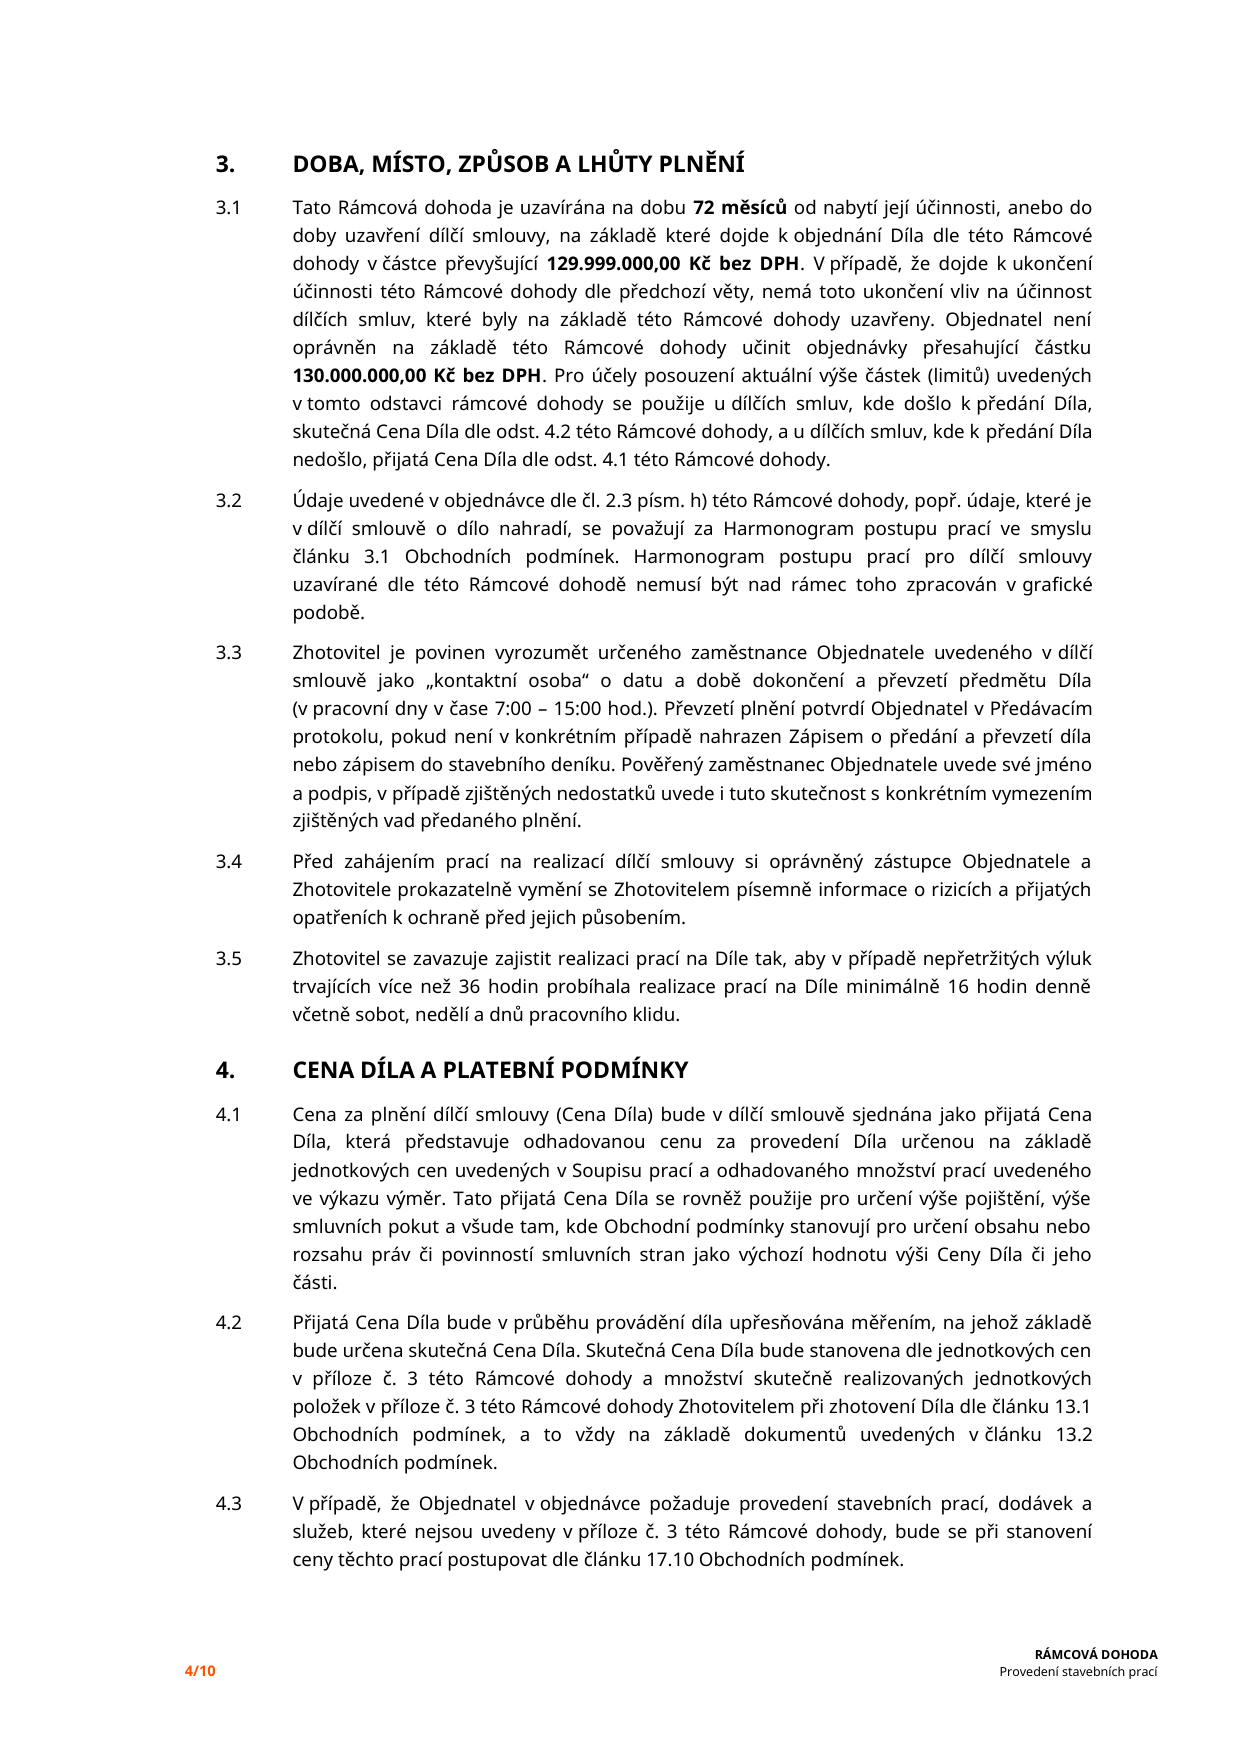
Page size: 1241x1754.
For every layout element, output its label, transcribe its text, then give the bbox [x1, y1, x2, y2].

text Před zahájením prací na realizací dílčí smlouvy si oprávněný zástupce Objednatele a Zhotovitele prokazatelně vymění se Zhotovitelem písemně informace o rizicích a přijatých opatřeních k ochraně před jejich působením. [216, 848, 1093, 930]
text DOBA, MÍSTO, ZPŮSOB A LHŮTY PLNĚNÍ [216, 147, 1093, 179]
text Cena za plnění dílčí smlouvy (Cena Díla) bude v dílčí smlouvě sjednána jako přijatá Cena Díla, která představuje odhadovanou cenu za provedení Díla určenou na základě jednotkových cen uvedených v Soupisu prací a odhadovaného množství prací uvedeného ve výkazu výměr. Tato přijatá Cena Díla se rovněž použije pro určení výše pojištění, výše smluvních pokut a všude tam, kde Obchodní podmínky stanovují pro určení obsahu nebo rozsahu práv či povinností smluvních stran jako výchozí hodnotu výši Ceny Díla či jeho části. [216, 1101, 1093, 1294]
text Přijatá Cena Díla bude v průběhu provádění díla upřesňována měřením, na jehož základě bude určena skutečná Cena Díla. Skutečná Cena Díla bude stanovena dle jednotkových cen v příloze č. 3 této Rámcové dohody a množství skutečně realizovaných jednotkových položek v příloze č. 3 této Rámcové dohody Zhotovitelem při zhotovení Díla dle článku 13.1 Obchodních podmínek, a to vždy na základě dokumentů uvedených v článku 13.2 Obchodních podmínek. [216, 1309, 1093, 1475]
text Údaje uvedené v objednávce dle čl. 2.3 písm. h) této Rámcové dohody, popř. údaje, které je v dílčí smlouvě o dílo nahradí, se považují za Harmonogram postupu prací ve smyslu článku 3.1 Obchodních podmínek. Harmonogram postupu prací pro dílčí smlouvy uzavírané dle této Rámcové dohodě nemusí být nad rámec toho zpracován v grafické podobě. [216, 487, 1093, 625]
text Zhotovitel je povinen vyrozumět určeného zaměstnance Objednatele uvedeného v dílčí smlouvě jako „kontaktní osoba“ o datu a době dokončení a převzetí předmětu Díla (v pracovní dny v čase 7:00 – 15:00 hod.). Převzetí plnění potvrdí Objednatel v Předávacím protokolu, pokud není v konkrétním případě nahrazen Zápisem o předání a převzetí díla nebo zápisem do stavebního deníku. Pověřený zaměstnanec Objednatele uvede své jméno a podpis, v případě zjištěných nedostatků uvede i tuto skutečnost s konkrétním vymezením zjištěných vad předaného plnění. [216, 640, 1093, 833]
text Zhotovitel se zavazuje zajistit realizaci prací na Díle tak, aby v případě nepřetržitých výluk trvajících více než 36 hodin probíhala realizace prací na Díle minimálně 16 hodin denně včetně sobot, nedělí a dnů pracovního klidu. [216, 945, 1093, 1026]
text CENA DÍLA A PLATEBNÍ PODMÍNKY [216, 1054, 1093, 1085]
text V případě, že Objednatel v objednávce požaduje provedení stavebních prací, dodávek a služeb, které nejsou uvedeny v příloze č. 3 této Rámcové dohody, bude se při stanovení ceny těchto prací postupovat dle článku 17.10 Obchodních podmínek. [216, 1490, 1093, 1572]
text Tato Rámcová dohoda je uzavírána na dobu 72 měsíců od nabytí její účinnosti, anebo do doby uzavření dílčí smlouvy, na základě které dojde k objednání Díla dle této Rámcové dohody v částce převyšující 129.999.000,00 Kč bez DPH. V případě, že dojde k ukončení účinnosti této Rámcové dohody dle předchozí věty, nemá toto ukončení vliv na účinnost dílčích smluv, které byly na základě této Rámcové dohody uzavřeny. Objednatel není oprávněn na základě této Rámcové dohody učinit objednávky přesahující částku 130.000.000,00 Kč bez DPH. Pro účely posouzení aktuální výše částek (limitů) uvedených v tomto odstavci rámcové dohody se použije u dílčích smluv, kde došlo k předání Díla, skutečná Cena Díla dle odst. 4.2 této Rámcové dohody, a u dílčích smluv, kde k předání Díla nedošlo, přijatá Cena Díla dle odst. 4.1 této Rámcové dohody. [216, 194, 1093, 472]
